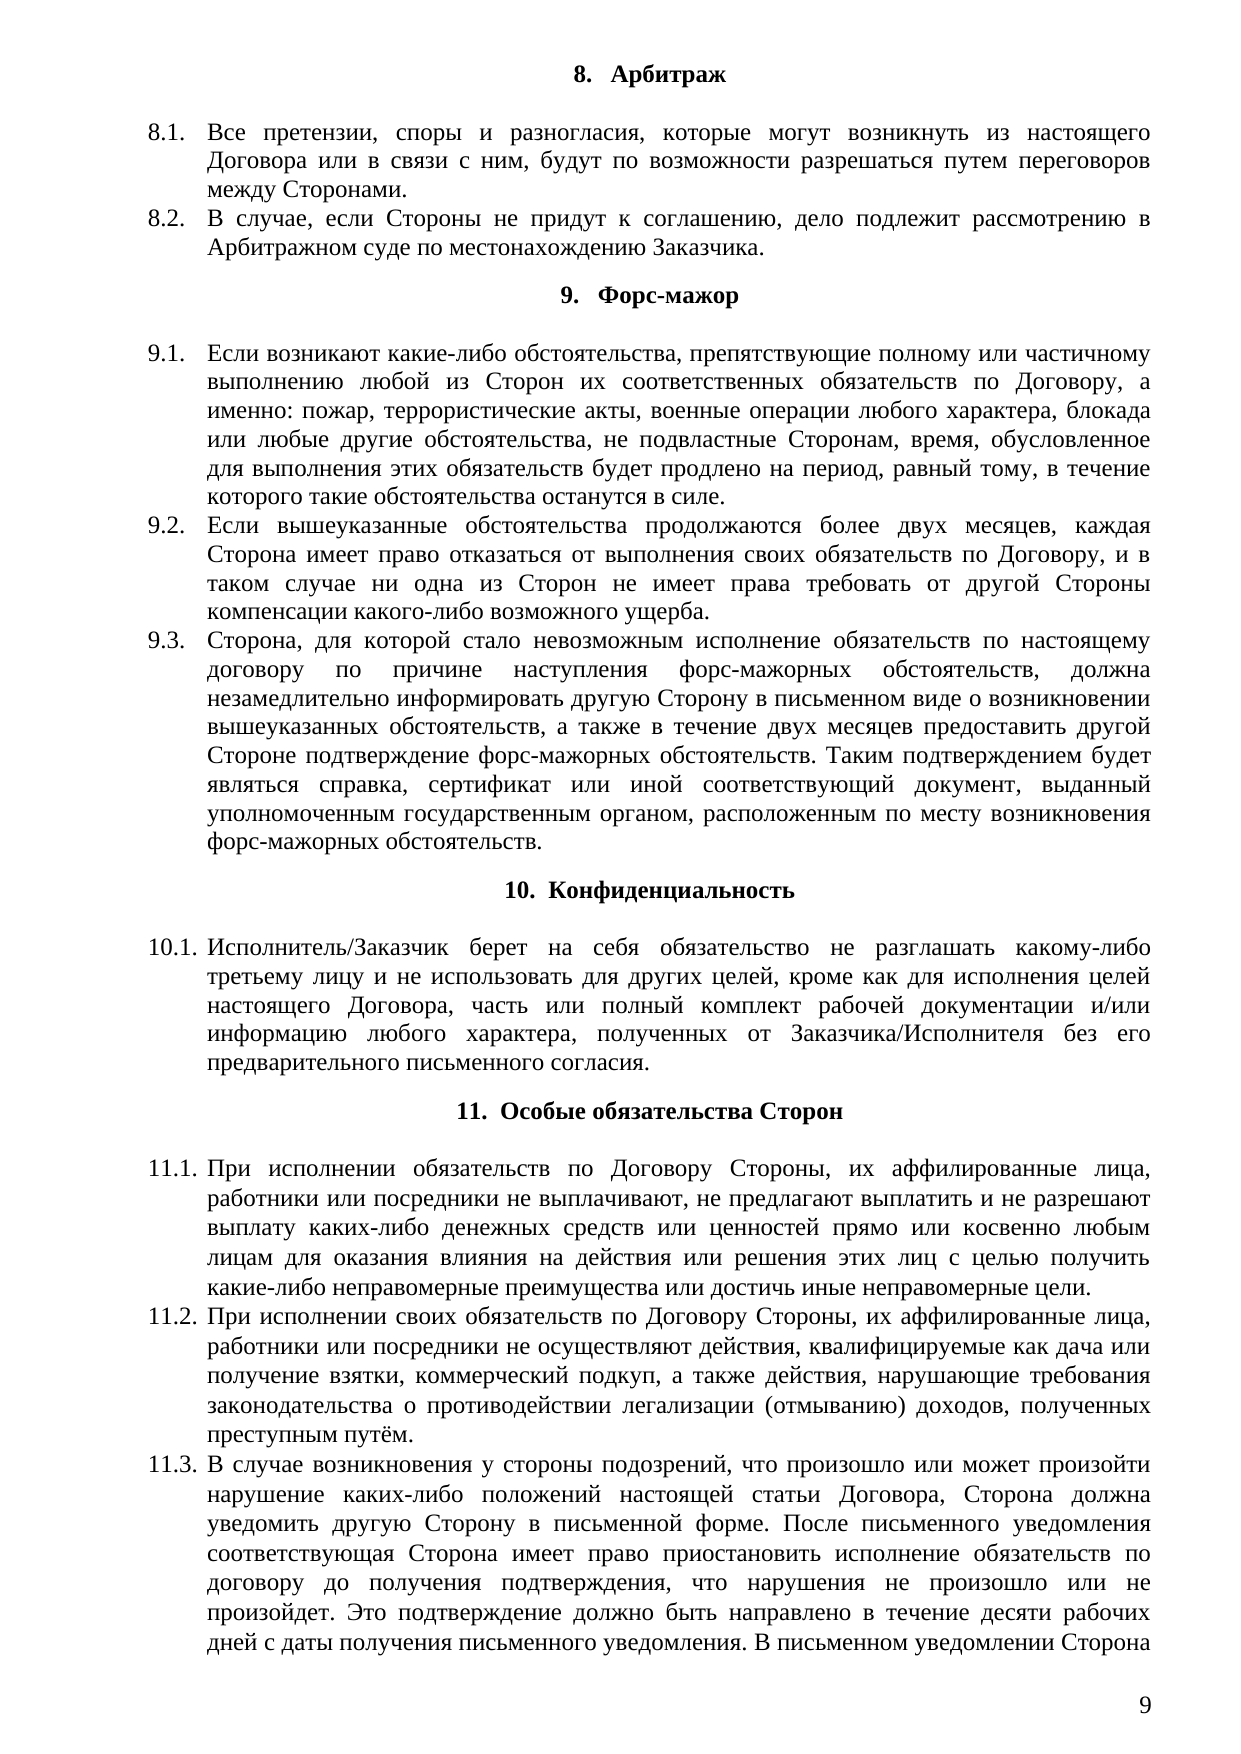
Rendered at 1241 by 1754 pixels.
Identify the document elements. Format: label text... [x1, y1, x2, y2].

list Особые обязательства Сторон [148, 1096, 1152, 1124]
list При исполнении своих обязательств по Договору Стороны, их аффилированные лица, работники или посредники не осуществляют действия, квалифицируемые как дача или получение взятки, коммерческий подкуп, а также действия, нарушающие требования законодательства о противодействии легализации (отмыванию) доходов, полученных преступным путём. [148, 1301, 1152, 1448]
list Если возникают какие-либо обстоятельства, препятствующие полному или частичному выполнению любой из Сторон их соответственных обязательств по Договору, а именно: пожар, террористические акты, военные операции любого характера, блокада или любые другие обстоятельства, не подвластные Сторонам, время, обусловленное для выполнения этих обязательств будет продлено на период, равный тому, в течение которого такие обстоятельства останутся в силе. [148, 338, 1152, 510]
list Конфиденциальность [148, 875, 1152, 903]
list Исполнитель/Заказчик берет на себя обязательство не разглашать какому-либо третьему лицу и не использовать для других целей, кроме как для исполнения целей настоящего Договора, часть или полный комплект рабочей документации и/или информацию любого характера, полученных от Заказчика/Исполнителя без его предварительного письменного согласия. [148, 932, 1152, 1076]
list Сторона, для которой стало невозможным исполнение обязательств по настоящему договору по причине наступления форс-мажорных обстоятельств, должна незамедлительно информировать другую Сторону в письменном виде о возникновении вышеуказанных обстоятельств, а также в течение двух месяцев предоставить другой Стороне подтверждение форс-мажорных обстоятельств. Таким подтверждением будет являться справка, сертификат или иной соответствующий документ, выданный уполномоченным государственным органом, расположенным по месту возникновения форс-мажорных обстоятельств. [148, 625, 1152, 855]
list В случае, если Стороны не придут к соглашению, дело подлежит рассмотрению в Арбитражном суде по местонахождению Заказчика. [148, 203, 1152, 260]
list Все претензии, споры и разногласия, которые могут возникнуть из настоящего Договора или в связи с ним, будут по возможности разрешаться путем переговоров между Сторонами. [148, 117, 1152, 203]
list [148, 1449, 1152, 1655]
list Аpбитpаж [148, 59, 1152, 88]
list Если вышеуказанные обстоятельства продолжаются более двух месяцев, каждая Сторона имеет право отказаться от выполнения своих обязательств по Договору, и в таком случае ни одна из Сторон не имеет права требовать от другой Стороны компенсации какого-либо возможного ущерба. [148, 510, 1152, 625]
list Фоpс-мажор [148, 280, 1152, 309]
list При исполнении обязательств по Договору Стороны, их аффилированные лица, работники или посредники не выплачивают, не предлагают выплатить и не разрешают выплату каких-либо денежных средств или ценностей прямо или косвенно любым лицам для оказания влияния на действия или решения этих лиц с целью получить какие-либо неправомерные преимущества или достичь иные неправомерные цели. [148, 1153, 1152, 1300]
